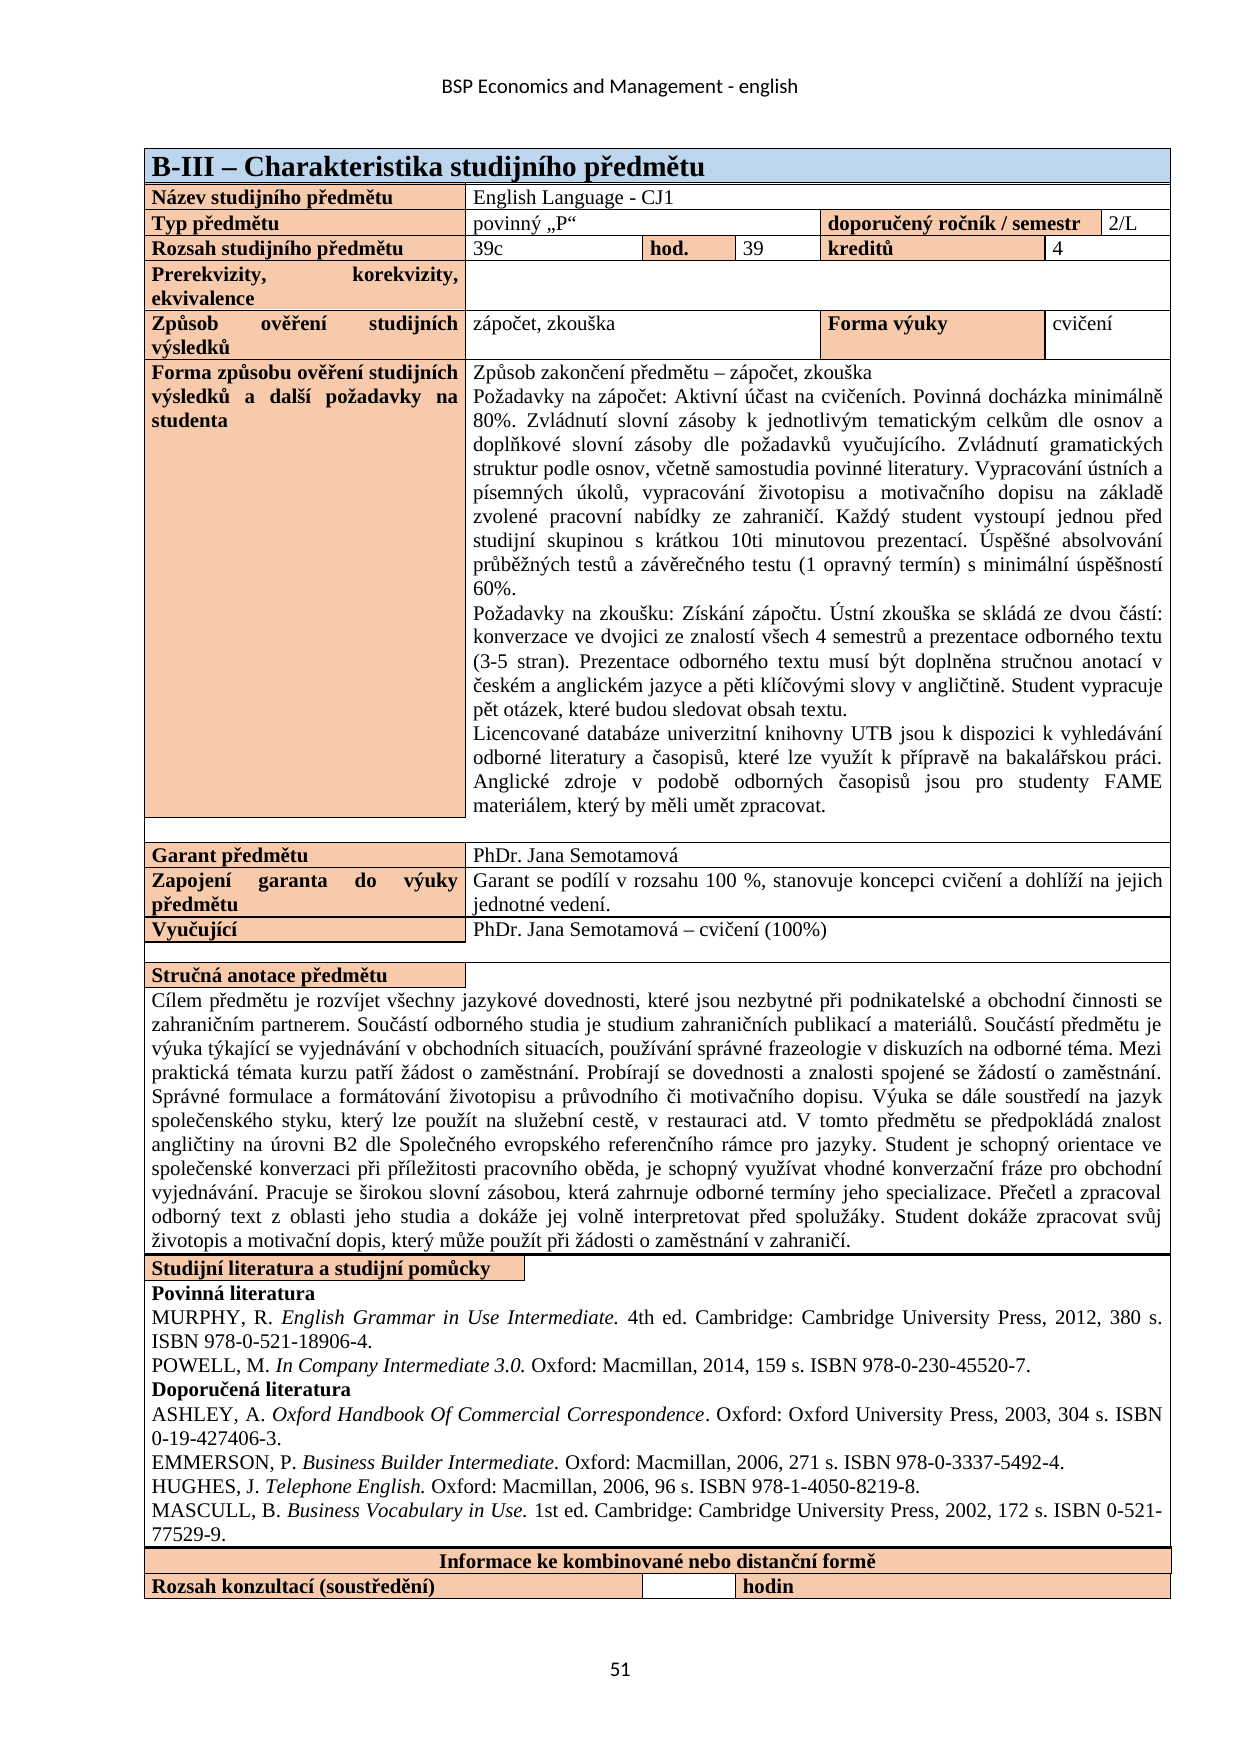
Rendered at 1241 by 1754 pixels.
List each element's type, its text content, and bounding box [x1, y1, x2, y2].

table_cell Cílem předmětu je rozvíjet všechny jazykové dovednosti, které jsou nezbytné při podnikatelské a obchodní činnosti se zahraničním partnerem. Součástí odborného studia je studium zahraničních publikací a materiálů. Součástí předmětu je výuka týkající se vyjednávání v obchodních situacích, používání správné frazeologie v diskuzích na odborné téma. Mezi praktická témata kurzu patří žádost o zaměstnání. Probírají se dovednosti a znalosti spojené se žádostí o zaměstnání. Správné formulace a formátování životopisu a průvodního či motivačního dopisu. Výuka se dále soustředí na jazyk společenského styku, který lze použít na služební cestě, v restauraci atd. V tomto předmětu se předpokládá znalost angličtiny na úrovni B2 dle Společného evropského referenčního rámce pro jazyky. Student je schopný orientace ve společenské konverzaci při příležitosti pracovního oběda, je schopný využívat vhodné konverzační fráze pro obchodní vyjednávání. Pracuje se širokou slovní zásobou, která zahrnuje odborné termíny jeho specializace. Přečetl a zpracoval odborný text z oblasti jeho studia a dokáže jej volně interpretovat před spolužáky. Student dokáže zpracovat svůj životopis a motivační dopis, který může použít při žádosti o zaměstnání v zahraničí. [145, 987, 1170, 1252]
table_cell 4 [1046, 236, 1170, 260]
table_cell [525, 1256, 1170, 1280]
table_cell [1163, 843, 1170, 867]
table_cell Forma způsobu ověření studijních výsledků a další požadavky na studenta [145, 360, 465, 817]
table_cell hod. [643, 236, 735, 260]
table_cell English Language - CJ1 [624, 185, 1170, 209]
table_cell Informace ke kombinované nebo distanční formě [145, 1549, 1171, 1573]
table_cell Garant předmětu [145, 843, 465, 867]
table_cell [466, 261, 1170, 309]
table_cell hodin [736, 1574, 1170, 1598]
table_cell Studijní literatura a studijní pomůcky [145, 1256, 524, 1280]
table_cell Zapojení garanta do výuky předmětu [145, 868, 465, 916]
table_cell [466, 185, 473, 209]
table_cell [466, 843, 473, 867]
table_cell 39c [466, 236, 642, 260]
table_cell zápočet, zkouška [466, 311, 820, 359]
table_cell [145, 817, 1170, 842]
table_cell [643, 1574, 735, 1598]
table_cell povinný „P“ [466, 210, 820, 235]
table_cell doporučený ročník / semestr [821, 210, 1101, 235]
table_cell PhDr. Jana Semotamová – cvičení (100%) [466, 918, 1170, 941]
table_cell Prerekvizity, korekvizity, ekvivalence [145, 261, 465, 309]
table_cell Vyučující [145, 918, 465, 941]
table_cell [466, 963, 1170, 987]
table_cell Způsob ověření studijních výsledků [145, 311, 465, 359]
table_cell Stručná anotace předmětu [145, 963, 465, 987]
table_cell Forma výuky [821, 311, 1044, 359]
table_cell Typ předmětu [145, 210, 465, 235]
table_cell Garant se podílí v rozsahu 100 %, stanovuje koncepci cvičení a dohlíží na jejich jednotné vedení. [466, 868, 1170, 916]
table_cell [145, 941, 1170, 962]
table_cell Název studijního předmětu [145, 185, 465, 209]
table_header B-III – Charakteristika studijního předmětu [145, 149, 1170, 182]
table_cell cvičení [1046, 311, 1170, 359]
table_cell Rozsah studijního předmětu [145, 236, 465, 260]
table_cell 2/L [1102, 210, 1170, 235]
table_cell Rozsah konzultací (soustředění) [145, 1574, 642, 1598]
table_cell Povinná literatura MURPHY, R. English Grammar in Use Intermediate. 4th ed. Cambridge: Cambridge University Press, 2012, 380 s. ISBN 978-0-521-18906-4. POWELL, M. In Company Intermediate 3.0. Oxford: Macmillan, 2014, 159 s. ISBN 978-0-230-45520-7. Doporučená literatura ASHLEY, A. Oxford Handbook Of Commercial Correspondence. Oxford: Oxford University Press, 2003, 304 s. ISBN 0-19-427406-3. EMMERSON, P. Business Builder Intermediate. Oxford: Macmillan, 2006, 271 s. ISBN 978-0-3337-5492-4. HUGHES, J. Telephone English. Oxford: Macmillan, 2006, 96 s. ISBN 978-1-4050-8219-8. MASCULL, B. Business Vocabulary in Use. 1st ed. Cambridge: Cambridge University Press, 2002, 172 s. ISBN 0-521-77529-9. [145, 1280, 1170, 1546]
table_cell 39 [736, 236, 820, 260]
table_cell kreditů [821, 236, 1044, 260]
table_cell Způsob zakončení předmětu – zápočet, zkouška Požadavky na zápočet: Aktivní účast na cvičeních. Povinná docházka minimálně 80%. Zvládnutí slovní zásoby k jednotlivým tematickým celkům dle osnov a doplňkové slovní zásoby dle požadavků vyučujícího. Zvládnutí gramatických struktur podle osnov, včetně samostudia povinné literatury. Vypracování ústních a písemných úkolů, vypracování životopisu a motivačního dopisu na základě zvolené pracovní nabídky ze zahraničí. Každý student vystoupí jednou před studijní skupinou s krátkou 10ti minutovou prezentací. Úspěšné absolvování průběžných testů a závěrečného testu (1 opravný termín) s minimální úspěšností 60%. Požadavky na zkoušku: Získání zápočtu. Ústní zkouška se skládá ze dvou částí: konverzace ve dvojici ze znalostí všech 4 semestrů a prezentace odborného textu (3-5 stran). Prezentace odborného textu musí být doplněna stručnou anotací v českém a anglickém jazyce a pěti klíčovými slovy v angličtině. Student vypracuje pět otázek, které budou sledovat obsah textu. Licencované databáze univerzitní knihovny UTB jsou k dispozici k vyhledávání odborné literatury a časopisů, které lze využít k přípravě na bakalářskou práci. Anglické zdroje v podobě odborných časopisů jsou pro studenty FAME materiálem, který by měli umět zpracovat. [466, 360, 1170, 817]
